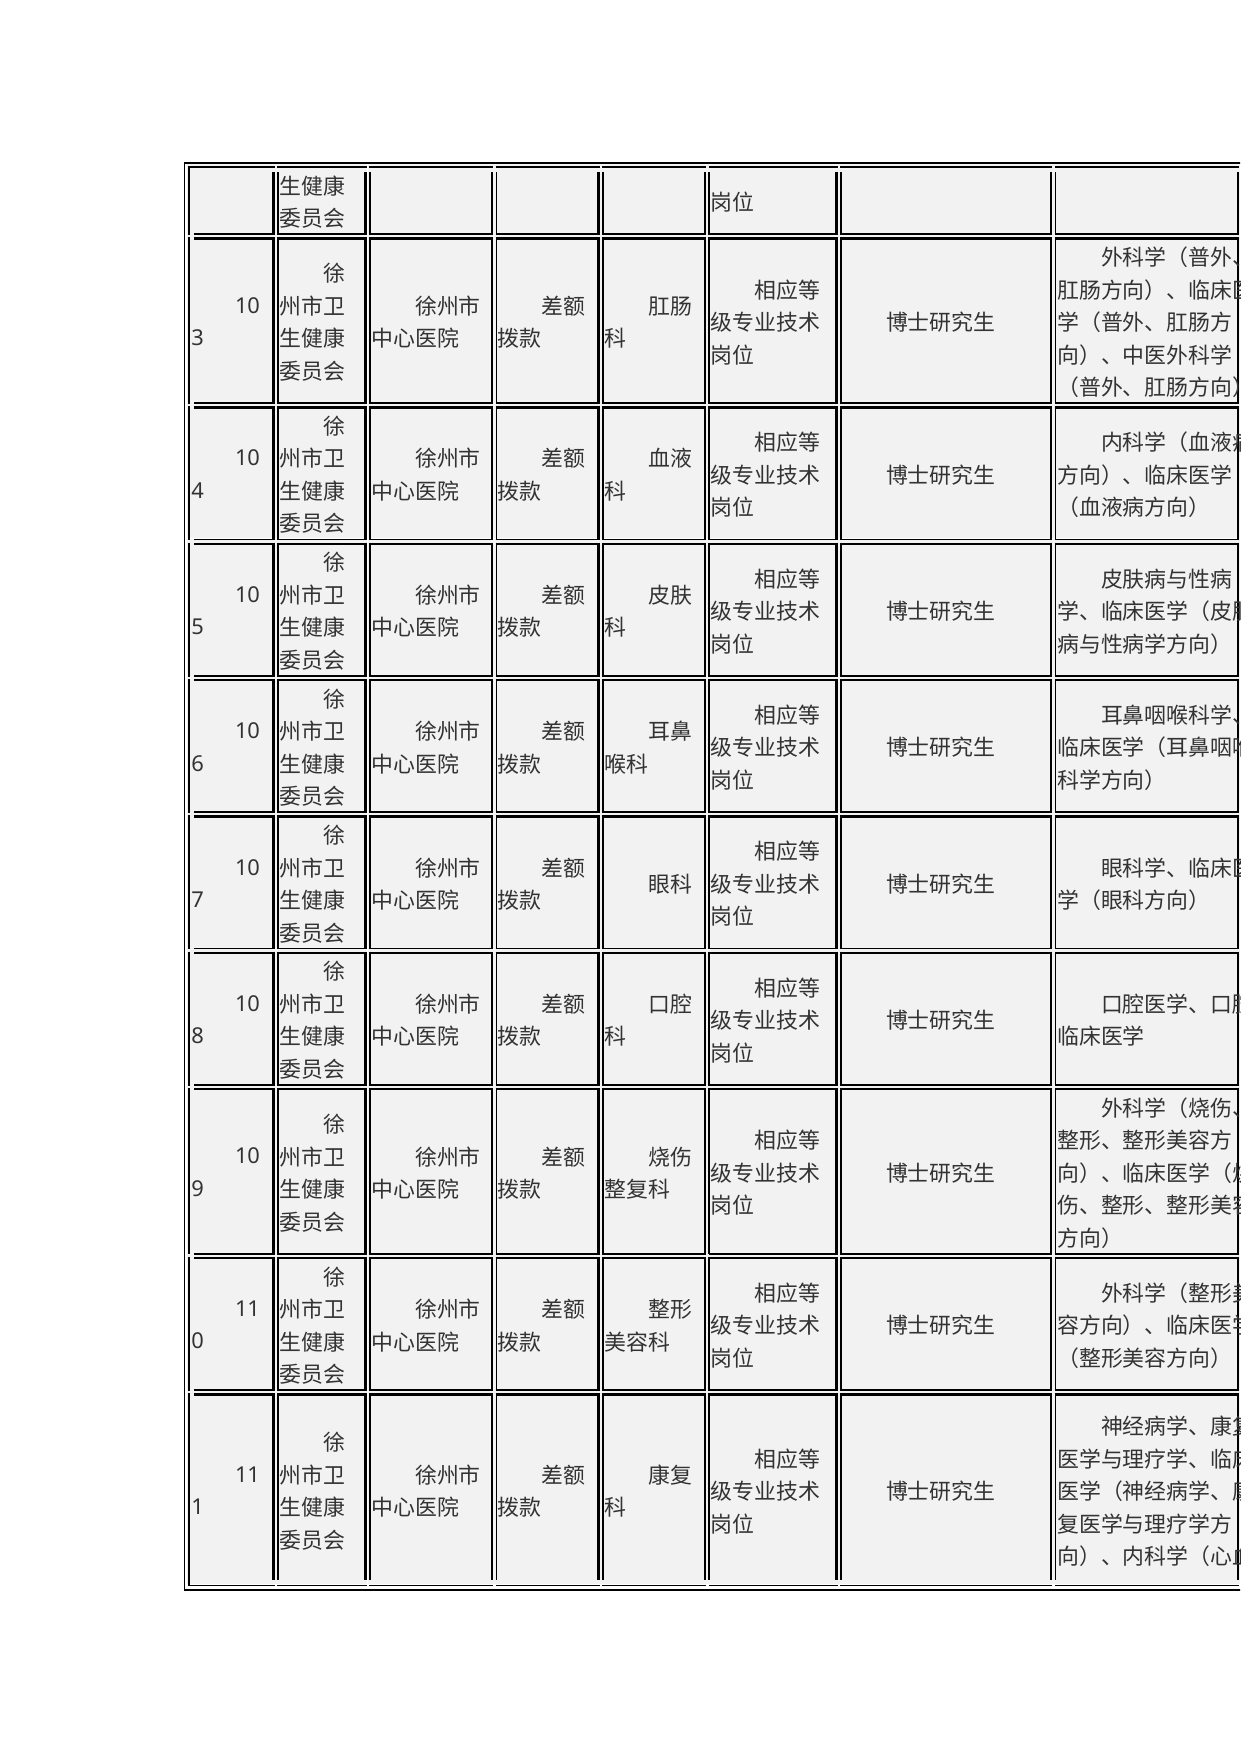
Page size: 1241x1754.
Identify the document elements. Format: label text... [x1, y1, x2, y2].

table_cell 徐州市卫生健康委员会 [279, 1090, 364, 1253]
table_cell 差额拨款 [497, 240, 597, 402]
table_cell 徐州市中心医院 [371, 409, 491, 538]
table_cell 博士研究生 [838, 539, 1053, 675]
table_cell 徐州市卫生健康委员会 [276, 948, 367, 1084]
table_cell 耳鼻咽喉科学、临床医学（耳鼻咽喉科学方向） [1056, 681, 1237, 811]
table_cell 差额拨款 [497, 409, 597, 538]
table_cell 徐州市卫生健康委员会 [279, 681, 364, 811]
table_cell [1053, 1389, 1240, 1584]
table_cell 徐州市中心医院 [368, 164, 494, 233]
table_cell 110 [187, 1253, 276, 1389]
table_cell 109 [187, 1084, 276, 1253]
table_cell 外科学（烧伤、整形、整形美容方向）、临床医学（烧伤、整形、整形美容方向） [1056, 1090, 1237, 1253]
table_cell 差额拨款 [494, 948, 601, 1084]
table_cell 差额拨款 [494, 164, 601, 233]
table_cell 相应等级专业技术岗位 [707, 164, 838, 233]
table_cell 徐州市中心医院 [371, 681, 491, 811]
table_cell 相应等级专业技术岗位 [710, 1090, 835, 1253]
table_cell 108 [187, 948, 276, 1084]
table_cell 相应等级专业技术岗位 [707, 1389, 838, 1584]
table_cell 血液科 [604, 409, 704, 538]
table_cell 差额拨款 [497, 1259, 597, 1389]
table_cell 麻醉学、临床医学（麻醉方向） [1053, 164, 1240, 233]
table_cell 相应等级专业技术岗位 [707, 948, 838, 1084]
table_cell 博士研究生 [842, 409, 1050, 538]
table_cell 差额拨款 [494, 1389, 601, 1584]
table_cell 103 [187, 233, 276, 402]
table_cell 差额拨款 [497, 818, 597, 948]
table_cell 徐州市中心医院 [371, 240, 491, 402]
table_cell 102 [187, 164, 276, 233]
table_cell 内科学（血液病方向）、临床医学（血液病方向） [1056, 409, 1237, 538]
table_cell 徐州市卫生健康委员会 [276, 1389, 367, 1584]
table_cell 肛肠科 [604, 240, 704, 402]
table_cell 博士研究生 [842, 681, 1050, 811]
table_cell 相应等级专业技术岗位 [710, 409, 835, 538]
table_cell 徐州市卫生健康委员会 [279, 409, 364, 538]
table_cell 相应等级专业技术岗位 [710, 818, 835, 948]
table_cell 徐州市卫生健康委员会 [279, 1259, 364, 1389]
table_cell 烧伤整复科 [604, 1090, 704, 1253]
table_cell 徐州市中心医院 [368, 539, 494, 675]
table_cell 博士研究生 [838, 164, 1053, 233]
table_cell 差额拨款 [497, 1090, 597, 1253]
table_cell 徐州市卫生健康委员会 [276, 164, 367, 233]
table_cell 口腔科 [601, 948, 707, 1084]
table_cell 徐州市中心医院 [368, 948, 494, 1084]
table_cell 徐州市卫生健康委员会 [276, 539, 367, 675]
table_cell 外科学（普外、肛肠方向）、临床医学（普外、肛肠方向）、中医外科学（普外、肛肠方向） [1056, 240, 1237, 402]
table_cell 博士研究生 [838, 1389, 1053, 1584]
table_cell 差额拨款 [497, 681, 597, 811]
table_cell 皮肤科 [601, 539, 707, 675]
table_cell 107 [187, 811, 276, 948]
table_cell 104 [187, 402, 276, 538]
table_cell 徐州市中心医院 [371, 1090, 491, 1253]
table_cell 眼科 [604, 818, 704, 948]
table_cell 差额拨款 [494, 539, 601, 675]
table_cell 相应等级专业技术岗位 [710, 240, 835, 402]
table_cell 皮肤病与性病学、临床医学（皮肤病与性病学方向） [1053, 539, 1240, 675]
table_cell 徐州市中心医院 [371, 818, 491, 948]
table_cell 整形美容科 [604, 1259, 704, 1389]
table_cell 相应等级专业技术岗位 [710, 681, 835, 811]
table_cell 111 [187, 1389, 276, 1584]
table_cell 徐州市中心医院 [371, 1259, 491, 1389]
table_cell 口腔医学、口腔临床医学 [1053, 948, 1240, 1084]
table_cell 相应等级专业技术岗位 [707, 539, 838, 675]
table_cell 康复科 [601, 1389, 707, 1584]
table_cell 疼痛科 [601, 164, 707, 233]
table_cell 博士研究生 [842, 1259, 1050, 1389]
table_cell 相应等级专业技术岗位 [710, 1259, 835, 1389]
table_cell 耳鼻喉科 [604, 681, 704, 811]
table_cell 博士研究生 [842, 818, 1050, 948]
table_cell 徐州市卫生健康委员会 [279, 818, 364, 948]
table_cell 博士研究生 [842, 240, 1050, 402]
table_cell 徐州市中心医院 [368, 1389, 494, 1584]
table_cell 眼科学、临床医学（眼科方向） [1056, 818, 1237, 948]
table_cell 徐州市卫生健康委员会 [279, 240, 364, 402]
table_cell 博士研究生 [842, 1090, 1050, 1253]
table_cell 106 [187, 675, 276, 811]
table_cell 博士研究生 [838, 948, 1053, 1084]
table_cell 105 [187, 539, 276, 675]
table_cell 外科学（整形美容方向）、临床医学（整形美容方向） [1056, 1259, 1237, 1389]
